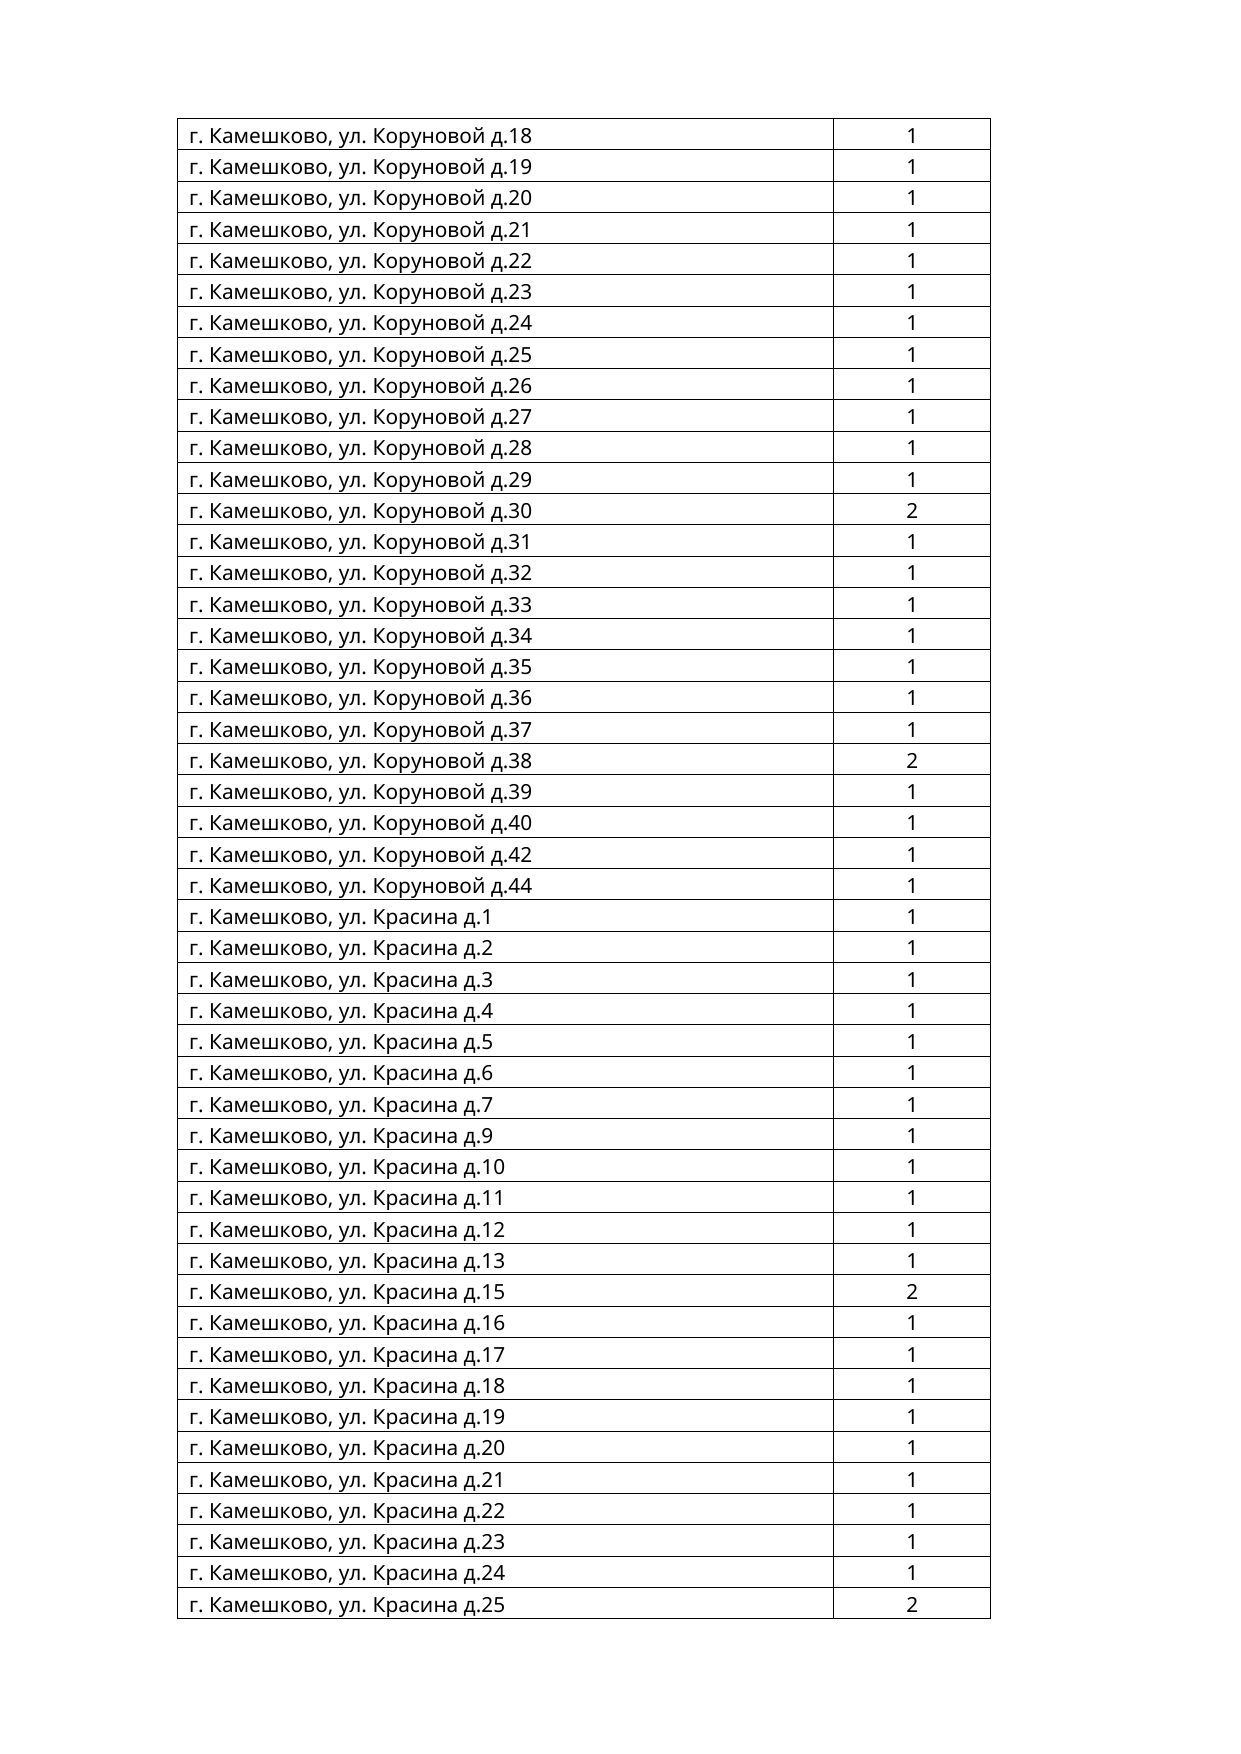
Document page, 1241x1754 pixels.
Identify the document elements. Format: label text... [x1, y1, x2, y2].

table_cell г. Камешково, ул. Красина д.19 [178, 1400, 833, 1431]
table_cell 1 [834, 463, 990, 493]
table_cell 1 [834, 1338, 990, 1368]
table_cell г. Камешково, ул. Красина д.17 [178, 1338, 833, 1368]
table_cell 1 [834, 900, 990, 931]
table_cell 1 [834, 932, 990, 962]
table_cell 1 [834, 1369, 990, 1399]
table_cell г. Камешково, ул. Коруновой д.38 [178, 744, 833, 774]
table_cell 1 [834, 619, 990, 649]
table_cell г. Камешково, ул. Красина д.12 [178, 1213, 833, 1243]
table_cell г. Камешково, ул. Коруновой д.36 [178, 682, 833, 712]
table_cell 1 [834, 1150, 990, 1181]
table_cell г. Камешково, ул. Красина д.20 [178, 1432, 833, 1462]
table_cell 1 [834, 150, 990, 181]
table_cell 1 [834, 650, 990, 681]
table_cell 1 [834, 963, 990, 993]
table_cell г. Камешково, ул. Коруновой д.31 [178, 525, 833, 556]
table_cell 1 [834, 1057, 990, 1087]
table_cell 1 [834, 369, 990, 399]
table_cell 1 [834, 400, 990, 431]
table_cell г. Камешково, ул. Красина д.22 [178, 1494, 833, 1524]
table_cell 1 [834, 869, 990, 899]
table_cell г. Камешково, ул. Коруновой д.24 [178, 307, 833, 337]
table_cell 1 [834, 838, 990, 868]
table_cell 1 [834, 775, 990, 806]
table_cell г. Камешково, ул. Коруновой д.30 [178, 494, 833, 524]
table_cell 1 [834, 1307, 990, 1337]
table_cell 1 [834, 557, 990, 587]
table_cell г. Камешково, ул. Красина д.25 [178, 1588, 833, 1618]
table_cell г. Камешково, ул. Красина д.1 [178, 900, 833, 931]
table_cell г. Камешково, ул. Красина д.10 [178, 1150, 833, 1181]
table_cell 1 [834, 1119, 990, 1149]
table_cell г. Камешково, ул. Красина д.16 [178, 1307, 833, 1337]
table_cell г. Камешково, ул. Коруновой д.21 [178, 213, 833, 243]
table_cell г. Камешково, ул. Красина д.4 [178, 994, 833, 1024]
table_cell г. Камешково, ул. Коруновой д.33 [178, 588, 833, 618]
table_cell г. Камешково, ул. Коруновой д.39 [178, 775, 833, 806]
table_cell 1 [834, 1213, 990, 1243]
table_cell 1 [834, 307, 990, 337]
table_cell г. Камешково, ул. Коруновой д.44 [178, 869, 833, 899]
table_cell г. Камешково, ул. Красина д.9 [178, 1119, 833, 1149]
table_cell г. Камешково, ул. Коруновой д.29 [178, 463, 833, 493]
table_cell г. Камешково, ул. Красина д.18 [178, 1369, 833, 1399]
table_cell 1 [834, 119, 990, 149]
table_cell г. Камешково, ул. Коруновой д.34 [178, 619, 833, 649]
table_cell г. Камешково, ул. Красина д.2 [178, 932, 833, 962]
table_cell 1 [834, 713, 990, 743]
table_cell 1 [834, 1557, 990, 1587]
table_cell 1 [834, 1400, 990, 1431]
table_cell г. Камешково, ул. Красина д.11 [178, 1182, 833, 1212]
table_cell 1 [834, 525, 990, 556]
table_cell г. Камешково, ул. Коруновой д.20 [178, 182, 833, 212]
table_cell г. Камешково, ул. Коруновой д.26 [178, 369, 833, 399]
table_cell г. Камешково, ул. Коруновой д.25 [178, 338, 833, 368]
table_cell г. Камешково, ул. Коруновой д.28 [178, 432, 833, 462]
table_cell г. Камешково, ул. Коруновой д.23 [178, 275, 833, 306]
table_cell 1 [834, 1025, 990, 1056]
table_cell г. Камешково, ул. Коруновой д.22 [178, 244, 833, 274]
table_cell 1 [834, 1088, 990, 1118]
table_cell 1 [834, 1244, 990, 1274]
table_cell г. Камешково, ул. Коруновой д.19 [178, 150, 833, 181]
table_cell 2 [834, 1275, 990, 1306]
table_cell 1 [834, 1432, 990, 1462]
table_cell 1 [834, 588, 990, 618]
table_cell г. Камешково, ул. Коруновой д.42 [178, 838, 833, 868]
table_cell г. Камешково, ул. Красина д.7 [178, 1088, 833, 1118]
table_cell г. Камешково, ул. Красина д.24 [178, 1557, 833, 1587]
table_cell 1 [834, 244, 990, 274]
table_cell 1 [834, 432, 990, 462]
table_cell г. Камешково, ул. Красина д.3 [178, 963, 833, 993]
table_cell г. Камешково, ул. Красина д.13 [178, 1244, 833, 1274]
table_cell г. Камешково, ул. Красина д.15 [178, 1275, 833, 1306]
table_cell 1 [834, 1182, 990, 1212]
table_cell г. Камешково, ул. Красина д.6 [178, 1057, 833, 1087]
table_cell г. Камешково, ул. Коруновой д.40 [178, 807, 833, 837]
table_cell г. Камешково, ул. Красина д.23 [178, 1525, 833, 1556]
table_cell 1 [834, 807, 990, 837]
table_cell 1 [834, 182, 990, 212]
table_cell г. Камешково, ул. Коруновой д.37 [178, 713, 833, 743]
table_cell 1 [834, 682, 990, 712]
table_cell 1 [834, 338, 990, 368]
table_cell 1 [834, 1494, 990, 1524]
table_cell г. Камешково, ул. Коруновой д.18 [178, 119, 833, 149]
table_cell 1 [834, 994, 990, 1024]
table_cell 2 [834, 1588, 990, 1618]
table_cell 1 [834, 1463, 990, 1493]
table_cell г. Камешково, ул. Коруновой д.27 [178, 400, 833, 431]
table_cell 2 [834, 744, 990, 774]
table_cell г. Камешково, ул. Красина д.21 [178, 1463, 833, 1493]
table_cell г. Камешково, ул. Коруновой д.35 [178, 650, 833, 681]
table_cell 2 [834, 494, 990, 524]
table_cell 1 [834, 1525, 990, 1556]
table_cell 1 [834, 213, 990, 243]
table_cell г. Камешково, ул. Красина д.5 [178, 1025, 833, 1056]
table_cell 1 [834, 275, 990, 306]
table_cell г. Камешково, ул. Коруновой д.32 [178, 557, 833, 587]
